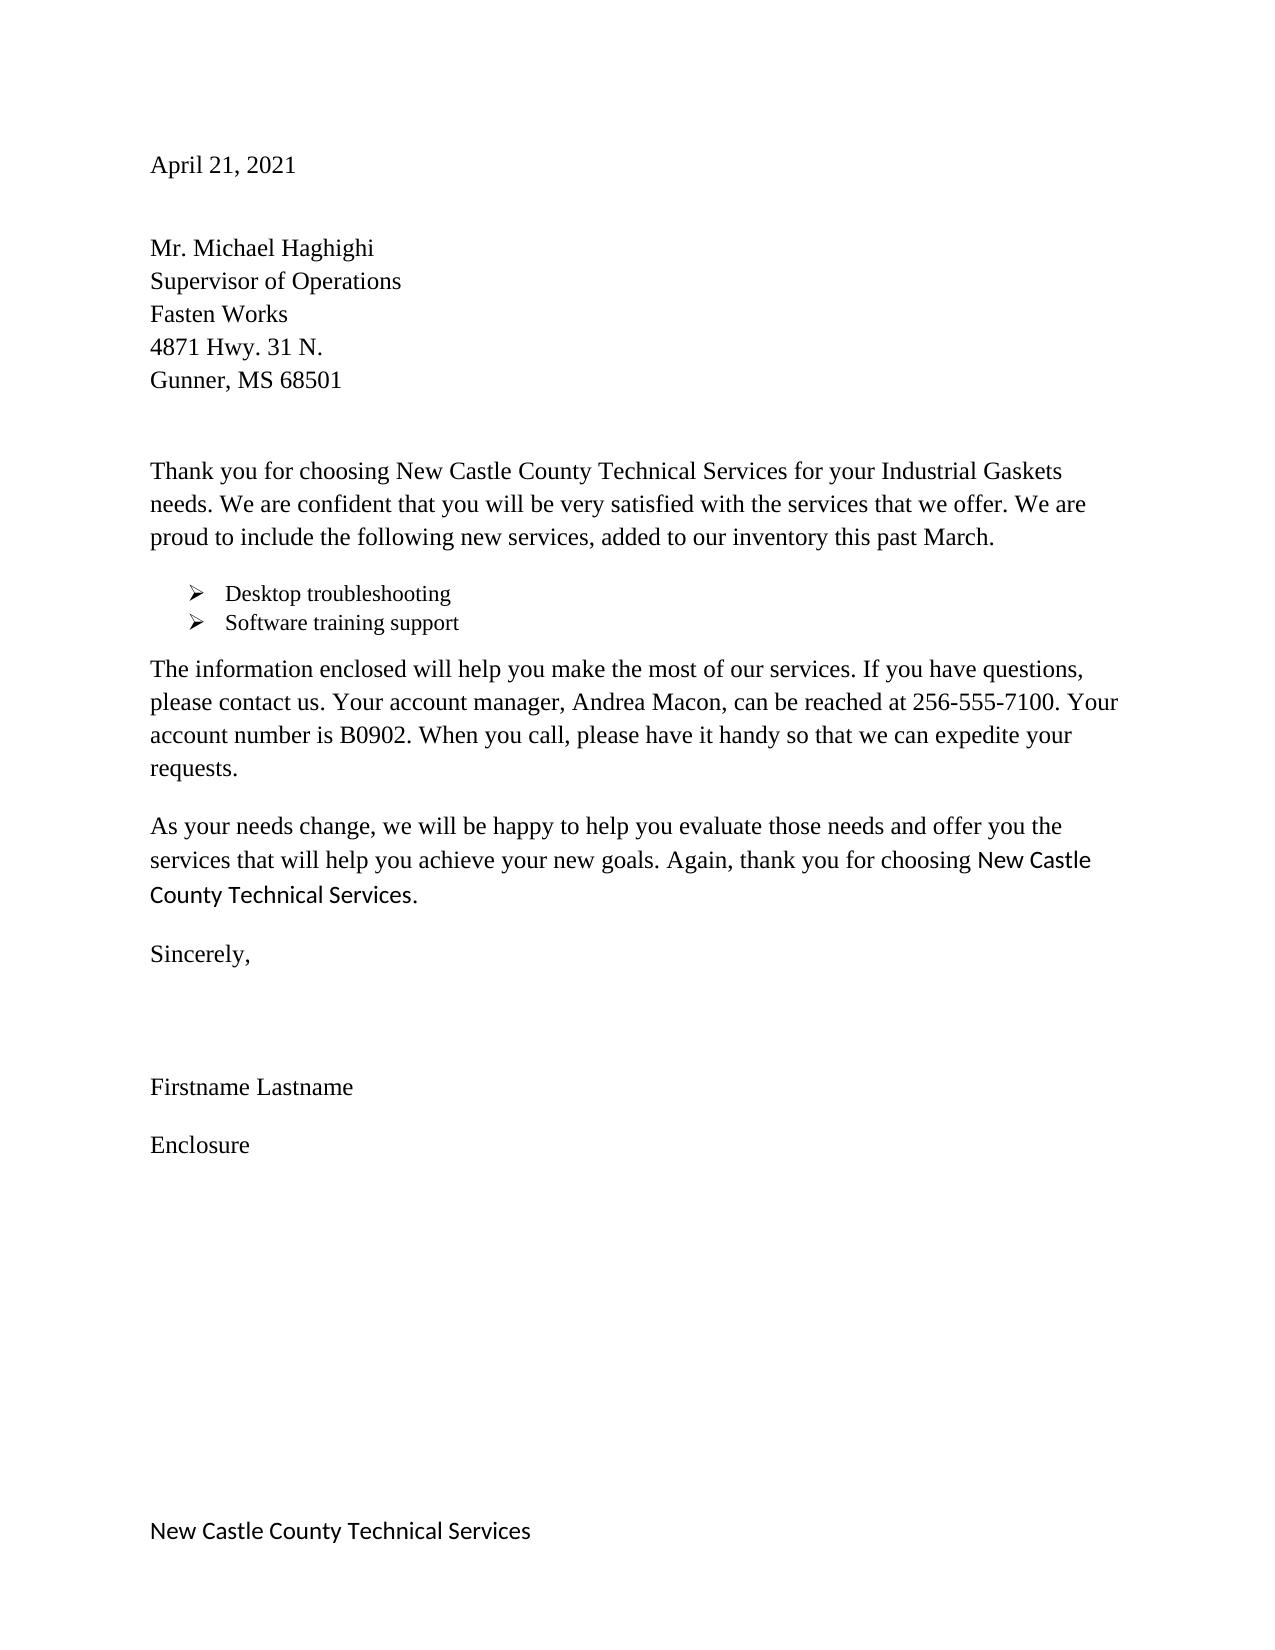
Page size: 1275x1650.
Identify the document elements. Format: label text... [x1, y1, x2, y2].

text Gunner, MS 68501 [150, 365, 1125, 394]
text As your needs change, we will be happy to help you evaluate those needs and offer you the services that will help you achieve your new goals. Again, thank you for choosing . [150, 811, 1125, 909]
text Thank you for choosing New Castle County Technical Services for your Industrial Gaskets needs. We are confident that you will be very satisfied with the services that we offer. We are proud to include the following new services, added to our inventory this past March. [150, 456, 1125, 551]
text Supervisor of Operations [150, 266, 1125, 295]
text Fasten Works [150, 299, 1125, 328]
text Enclosure [150, 1130, 1125, 1159]
text The information enclosed will help you make the most of our services. If you have questions, please contact us. Your account manager, Andrea Macon, can be reached at 256-555-7100. Your account number is B0902. When you call, please have it handy so that we can expedite your requests. [150, 654, 1125, 782]
text April 21, 2021 [150, 150, 1125, 179]
text 4871 Hwy. 31 N. [150, 332, 1125, 361]
text Firstname Lastname [150, 1072, 1125, 1101]
list Desktop troubleshooting [187, 580, 1125, 607]
list Software training support [187, 609, 1125, 635]
text Sincerely, [150, 939, 1125, 968]
text Mr. Michael Haghighi [150, 233, 1125, 262]
